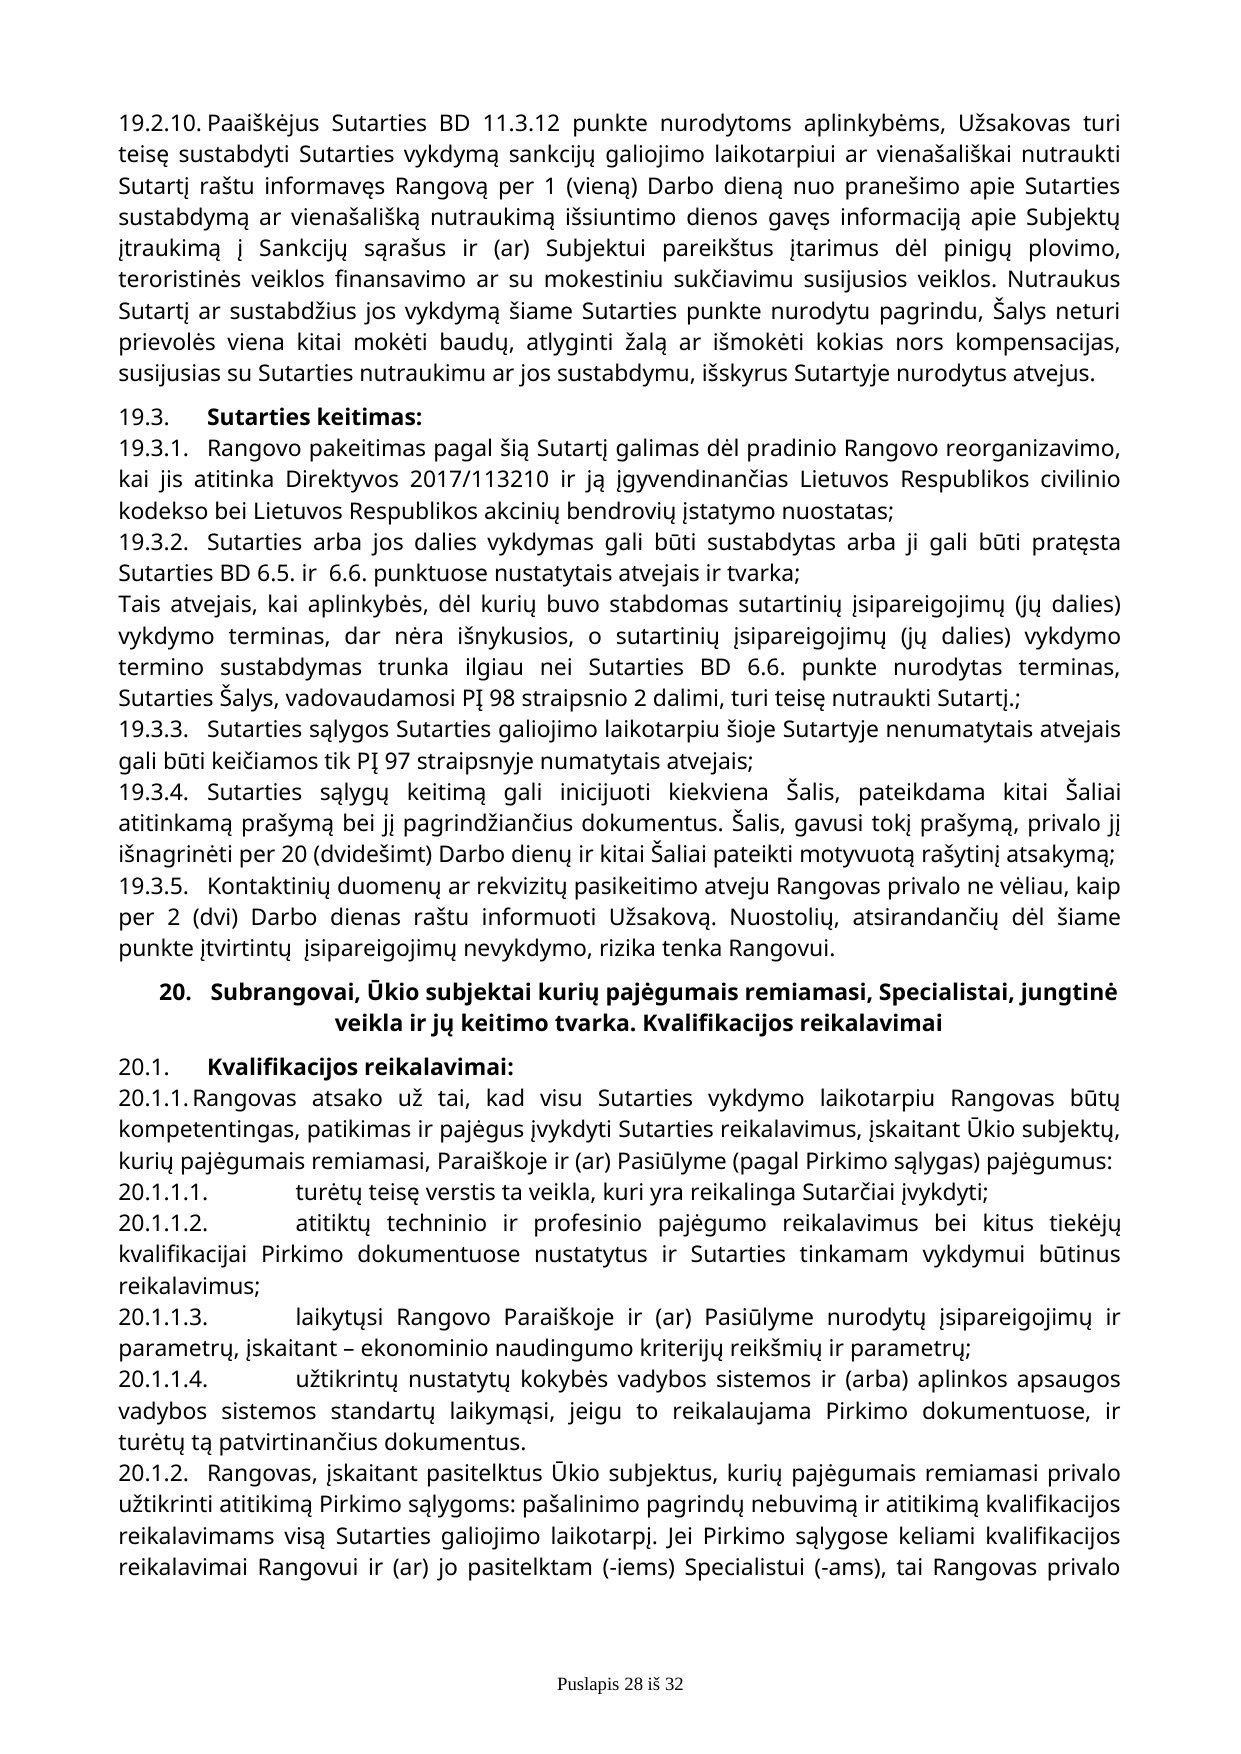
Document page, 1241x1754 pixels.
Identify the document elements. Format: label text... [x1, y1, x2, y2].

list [118, 1457, 1122, 1582]
list Rangovas atsako už tai, kad visu Sutarties vykdymo laikotarpiu Rangovas būtų kompetentingas, patikimas ir pajėgus įvykdyti Sutarties reikalavimus, įskaitant Ūkio subjektų, kurių pajėgumais remiamasi, Paraiškoje ir (ar) Pasiūlyme (pagal Pirkimo sąlygas) pajėgumus: [118, 1082, 1122, 1176]
list Rangovo pakeitimas pagal šią Sutartį galimas dėl pradinio Rangovo reorganizavimo, kai jis atitinka Direktyvos 2017/113210 ir ją įgyvendinančias Lietuvos Respublikos civilinio kodekso bei Lietuvos Respublikos akcinių bendrovių įstatymo nuostatas; [118, 432, 1122, 526]
list Sutarties arba jos dalies vykdymas gali būti sustabdytas arba ji gali būti pratęsta Sutarties BD 6.5. ir 6.6. punktuose nustatytais atvejais ir tvarka; [118, 526, 1122, 588]
list Paaiškėjus Sutarties BD 11.3.12 punkte nurodytoms aplinkybėms, Užsakovas turi teisę sustabdyti Sutarties vykdymą sankcijų galiojimo laikotarpiui ar vienašališkai nutraukti Sutartį raštu informavęs Rangovą per 1 (vieną) Darbo dieną nuo pranešimo apie Sutarties sustabdymą ar vienašališką nutraukimą išsiuntimo dienos gavęs informaciją apie Subjektų įtraukimą į Sankcijų sąrašus ir (ar) Subjektui pareikštus įtarimus dėl pinigų plovimo, teroristinės veiklos finansavimo ar su mokestiniu sukčiavimu susijusios veiklos. Nutraukus Sutartį ar sustabdžius jos vykdymą šiame Sutarties punkte nurodytu pagrindu, Šalys neturi prievolės viena kitai mokėti baudų, atlyginti žalą ar išmokėti kokias nors kompensacijas, susijusias su Sutarties nutraukimu ar jos sustabdymu, išskyrus Sutartyje nurodytus atvejus. [118, 107, 1122, 388]
list Subrangovai, Ūkio subjektai kurių pajėgumais remiamasi, Specialistai, jungtinė veikla ir jų keitimo tvarka. Kvalifikacijos reikalavimai [155, 976, 1122, 1038]
list Tais atvejais, kai aplinkybės, dėl kurių buvo stabdomas sutartinių įsipareigojimų (jų dalies) vykdymo terminas, dar nėra išnykusios, o sutartinių įsipareigojimų (jų dalies) vykdymo termino sustabdymas trunka ilgiau nei Sutarties BD 6.6. punkte nurodytas terminas, Sutarties Šalys, vadovaudamosi PĮ 98 straipsnio 2 dalimi, turi teisę nutraukti Sutartį.; [118, 588, 1122, 713]
list turėtų teisę verstis ta veikla, kuri yra reikalinga Sutarčiai įvykdyti; [118, 1176, 1122, 1207]
list Kontaktinių duomenų ar rekvizitų pasikeitimo atveju Rangovas privalo ne vėliau, kaip per 2 (dvi) Darbo dienas raštu informuoti Užsakovą. Nuostolių, atsirandančių dėl šiame punkte įtvirtintų įsipareigojimų nevykdymo, rizika tenka Rangovui. [118, 870, 1122, 963]
list Sutarties keitimas: [118, 401, 1122, 432]
list laikytųsi Rangovo Paraiškoje ir (ar) Pasiūlyme nurodytų įsipareigojimų ir parametrų, įskaitant – ekonominio naudingumo kriterijų reikšmių ir parametrų; [118, 1301, 1122, 1363]
list atitiktų techninio ir profesinio pajėgumo reikalavimus bei kitus tiekėjų kvalifikacijai Pirkimo dokumentuose nustatytus ir Sutarties tinkamam vykdymui būtinus reikalavimus; [118, 1207, 1122, 1301]
list užtikrintų nustatytų kokybės vadybos sistemos ir (arba) aplinkos apsaugos vadybos sistemos standartų laikymąsi, jeigu to reikalaujama Pirkimo dokumentuose, ir turėtų tą patvirtinančius dokumentus. [118, 1363, 1122, 1457]
list Sutarties sąlygos Sutarties galiojimo laikotarpiu šioje Sutartyje nenumatytais atvejais gali būti keičiamos tik PĮ 97 straipsnyje numatytais atvejais; [118, 713, 1122, 776]
list Kvalifikacijos reikalavimai: [118, 1051, 1122, 1082]
list Sutarties sąlygų keitimą gali inicijuoti kiekviena Šalis, pateikdama kitai Šaliai atitinkamą prašymą bei jį pagrindžiančius dokumentus. Šalis, gavusi tokį prašymą, privalo jį išnagrinėti per 20 (dvidešimt) Darbo dienų ir kitai Šaliai pateikti motyvuotą rašytinį atsakymą; [118, 776, 1122, 870]
